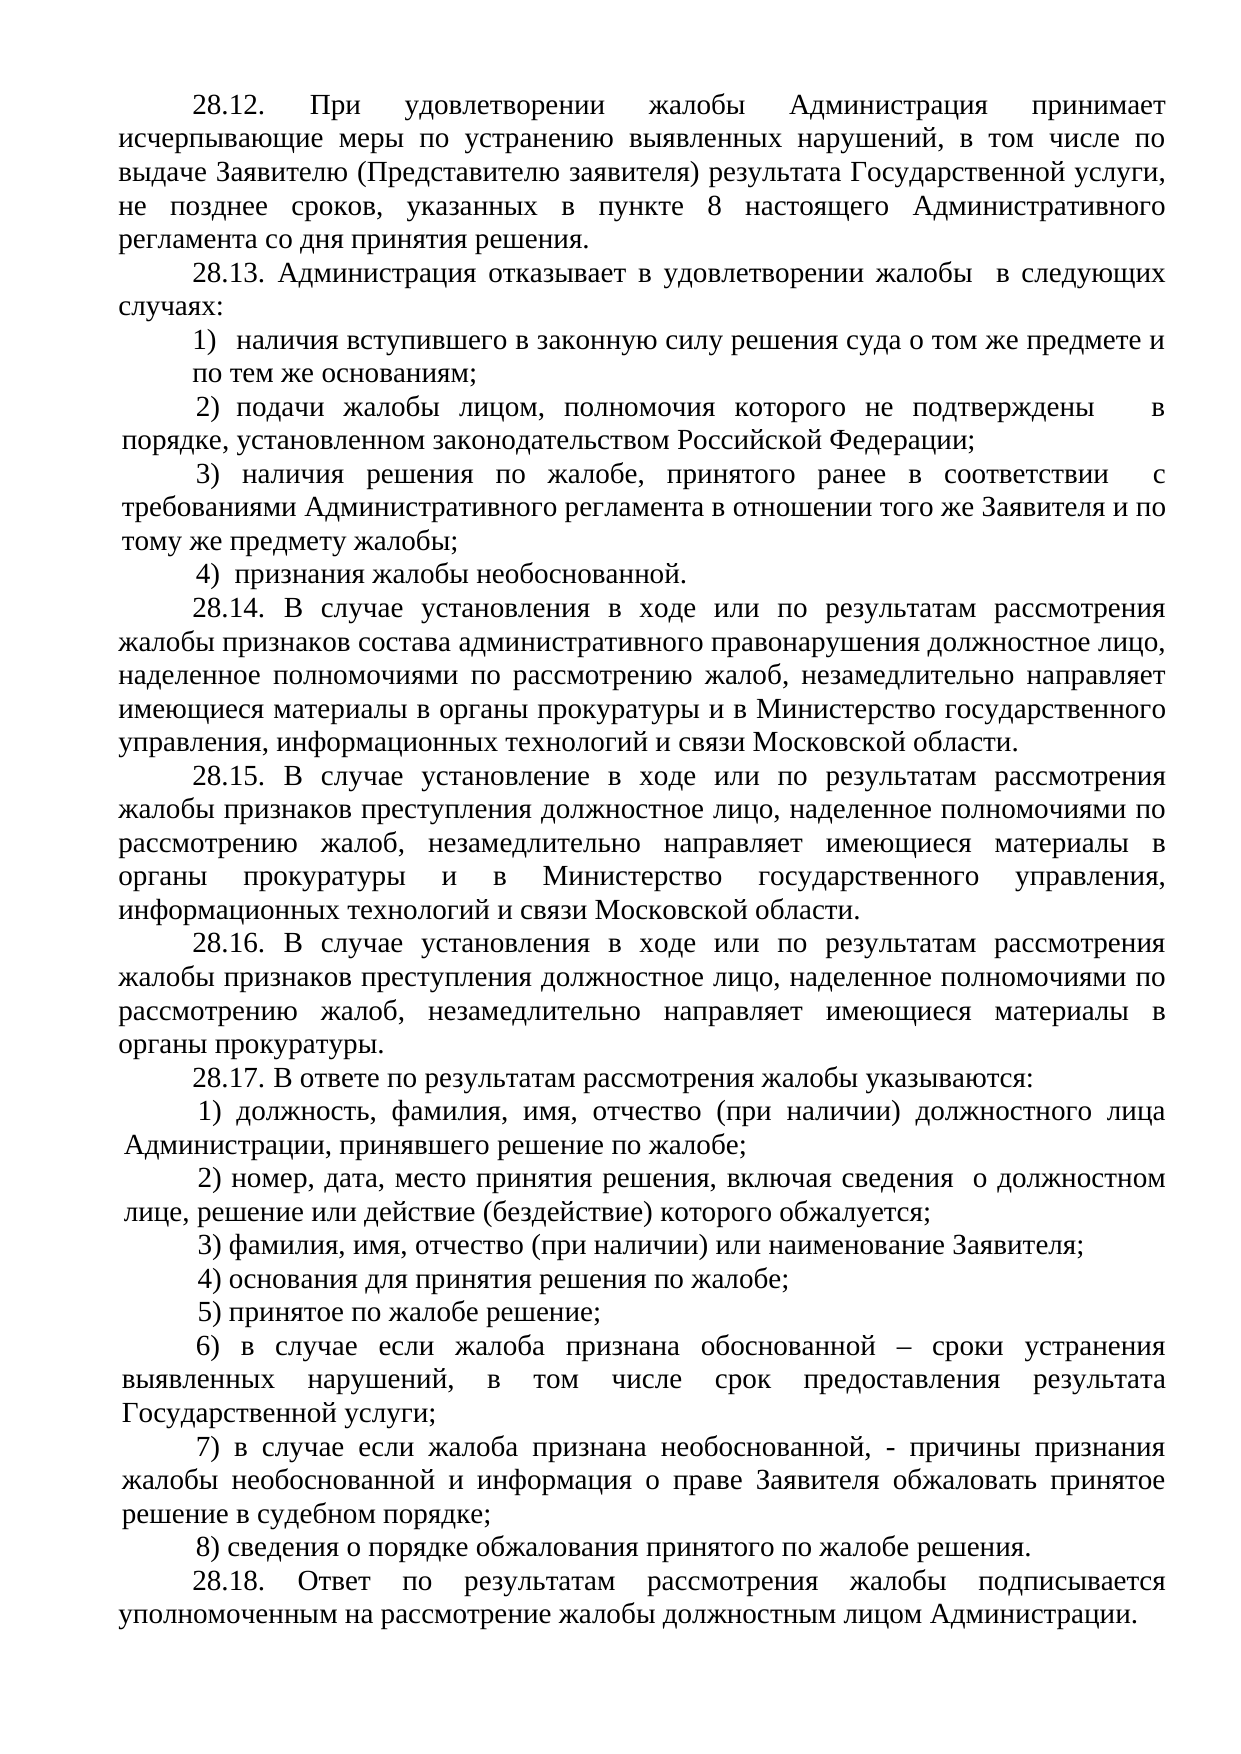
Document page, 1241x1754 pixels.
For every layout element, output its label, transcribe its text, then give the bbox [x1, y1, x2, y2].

list В случае установления в ходе или по результатам рассмотрения жалобы признаков состава административного правонарушения должностное лицо, наделенное полномочиями по рассмотрению жалоб, незамедлительно направляет имеющиеся материалы в органы прокуратуры и в Министерство государственного управления, информационных технологий и связи Московской области. [118, 590, 1167, 758]
list 8) сведения о порядке обжалования принятого по жалобе решения. [122, 1529, 1167, 1563]
list 5) принятое по жалобе решение; [123, 1294, 1167, 1328]
list При удовлетворении жалобы Администрация принимает исчерпывающие меры по устранению выявленных нарушений, в том числе по выдаче Заявителю (Представителю заявителя) результата Государственной услуги, не позднее сроков, указанных в пункте 8 настоящего Административного регламента со дня принятия решения. [118, 87, 1167, 255]
list 4) признания жалобы необоснованной. [122, 557, 1167, 590]
list В случае установление в ходе или по результатам рассмотрения жалобы признаков преступления должностное лицо, наделенное полномочиями по рассмотрению жалоб, незамедлительно направляет имеющиеся материалы в органы прокуратуры и в Министерство государственного управления, информационных технологий и связи Московской области. [118, 758, 1167, 926]
list В ответе по результатам рассмотрения жалобы указываются: [118, 1060, 1167, 1093]
list 4) основания для принятия решения по жалобе; [123, 1261, 1167, 1294]
list 3) фамилия, имя, отчество (при наличии) или наименование Заявителя; [123, 1227, 1167, 1261]
list В случае установления в ходе или по результатам рассмотрения жалобы признаков преступления должностное лицо, наделенное полномочиями по рассмотрению жалоб, незамедлительно направляет имеющиеся материалы в органы прокуратуры. [118, 926, 1167, 1060]
list 7) в случае если жалоба признана необоснованной, - причины признания жалобы необоснованной и информация о праве Заявителя обжаловать принятое решение в судебном порядке; [122, 1429, 1167, 1529]
text 1) наличия вступившего в законную силу решения суда о том же предмете и по тем же основаниям; [192, 322, 1167, 389]
list 6) в случае если жалоба признана обоснованной – сроки устранения выявленных нарушений, в том числе срок предоставления результата Государственной услуги; [122, 1328, 1167, 1429]
list 2) подачи жалобы лицом, полномочия которого не подтверждены в порядке, установленном законодательством Российской Федерации; [122, 389, 1167, 456]
list 3) наличия решения по жалобе, принятого ранее в соответствии с требованиями Административного регламента в отношении того же Заявителя и по тому же предмету жалобы; [122, 456, 1167, 557]
list 1) должность, фамилия, имя, отчество (при наличии) должностного лица Администрации, принявшего решение по жалобе; [123, 1093, 1167, 1160]
list Администрация отказывает в удовлетворении жалобы в следующих случаях: [118, 255, 1167, 322]
list Ответ по результатам рассмотрения жалобы подписывается уполномоченным на рассмотрение жалобы должностным лицом Администрации. [118, 1563, 1167, 1630]
list 2) номер, дата, место принятия решения, включая сведения о должностном лице, решение или действие (бездействие) которого обжалуется; [123, 1160, 1167, 1227]
